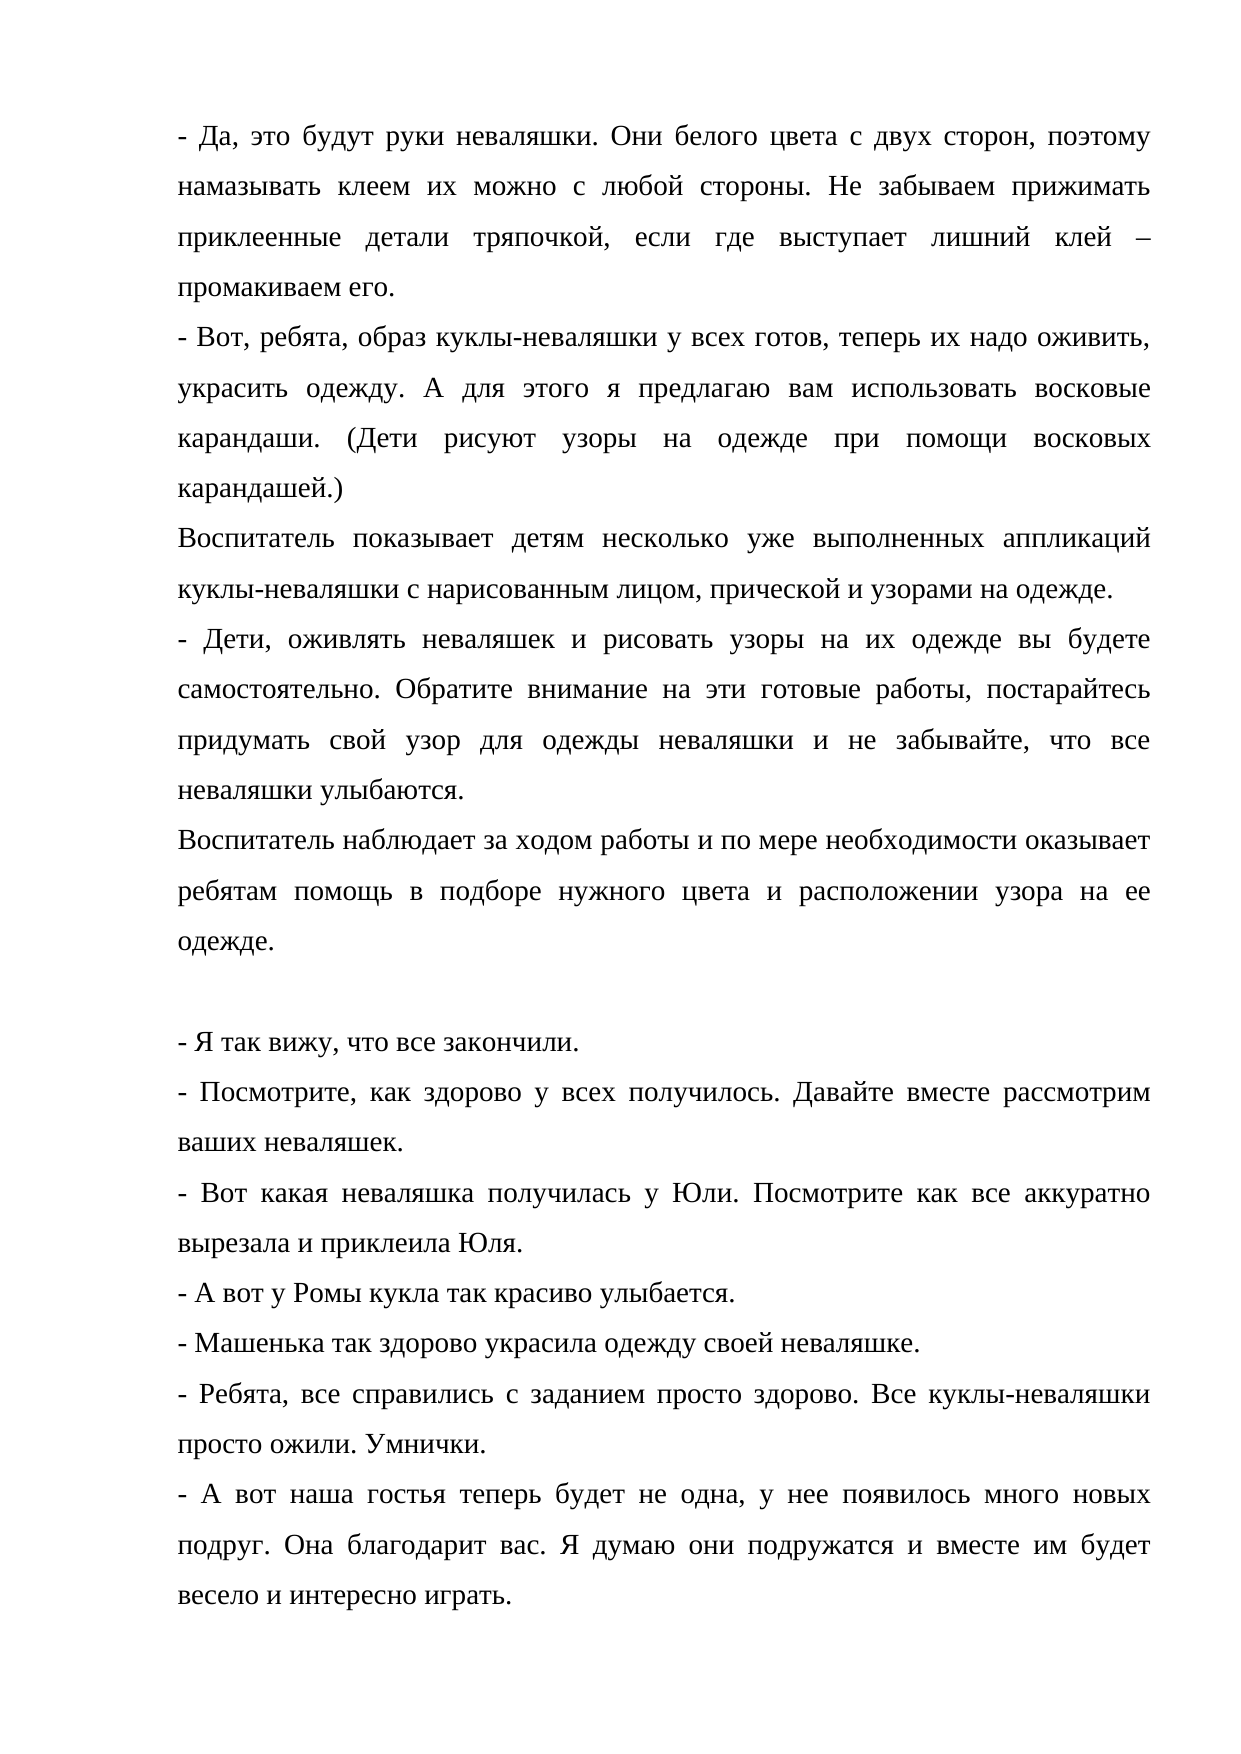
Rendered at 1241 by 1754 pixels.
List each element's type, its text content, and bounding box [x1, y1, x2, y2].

text - Да, это будут руки неваляшки. Они белого цвета с двух сторон, поэтому намазывать клеем их можно с любой стороны. Не забываем прижимать приклеенные детали тряпочкой, если где выступает лишний клей – промакиваем его. [177, 118, 1152, 303]
text - Вот какая неваляшка получилась у Юли. Посмотрите как все аккуратно вырезала и приклеила Юля. [177, 1175, 1152, 1258]
text - Я так вижу, что все закончили. [177, 1024, 1152, 1057]
text - Машенька так здорово украсила одежду своей неваляшке. [177, 1326, 1152, 1359]
text - Дети, оживлять неваляшек и рисовать узоры на их одежде вы будете самостоятельно. Обратите внимание на эти готовые работы, постарайтесь придумать свой узор для одежды неваляшки и не забывайте, что все неваляшки улыбаются. [177, 621, 1152, 806]
text Воспитатель наблюдает за ходом работы и по мере необходимости оказывает ребятам помощь в подборе нужного цвета и расположении узора на ее одежде. [177, 822, 1152, 957]
text - Посмотрите, как здорово у всех получилось. Давайте вместе рассмотрим ваших неваляшек. [177, 1074, 1152, 1158]
text - А вот у Ромы кукла так красиво улыбается. [177, 1275, 1152, 1309]
text - А вот наша гостья теперь будет не одна, у нее появилось много новых подруг. Она благодарит вас. Я думаю они подружатся и вместе им будет весело и интересно играть. [177, 1477, 1152, 1611]
text - Ребята, все справились с заданием просто здорово. Все куклы-неваляшки просто ожили. Умнички. [177, 1376, 1152, 1460]
text Воспитатель показывает детям несколько уже выполненных аппликаций куклы-неваляшки с нарисованным лицом, прической и узорами на одежде. [177, 521, 1152, 604]
text - Вот, ребята, образ куклы-неваляшки у всех готов, теперь их надо оживить, украсить одежду. А для этого я предлагаю вам использовать восковые карандаши. (Дети рисуют узоры на одежде при помощи восковых карандашей.) [177, 319, 1152, 504]
